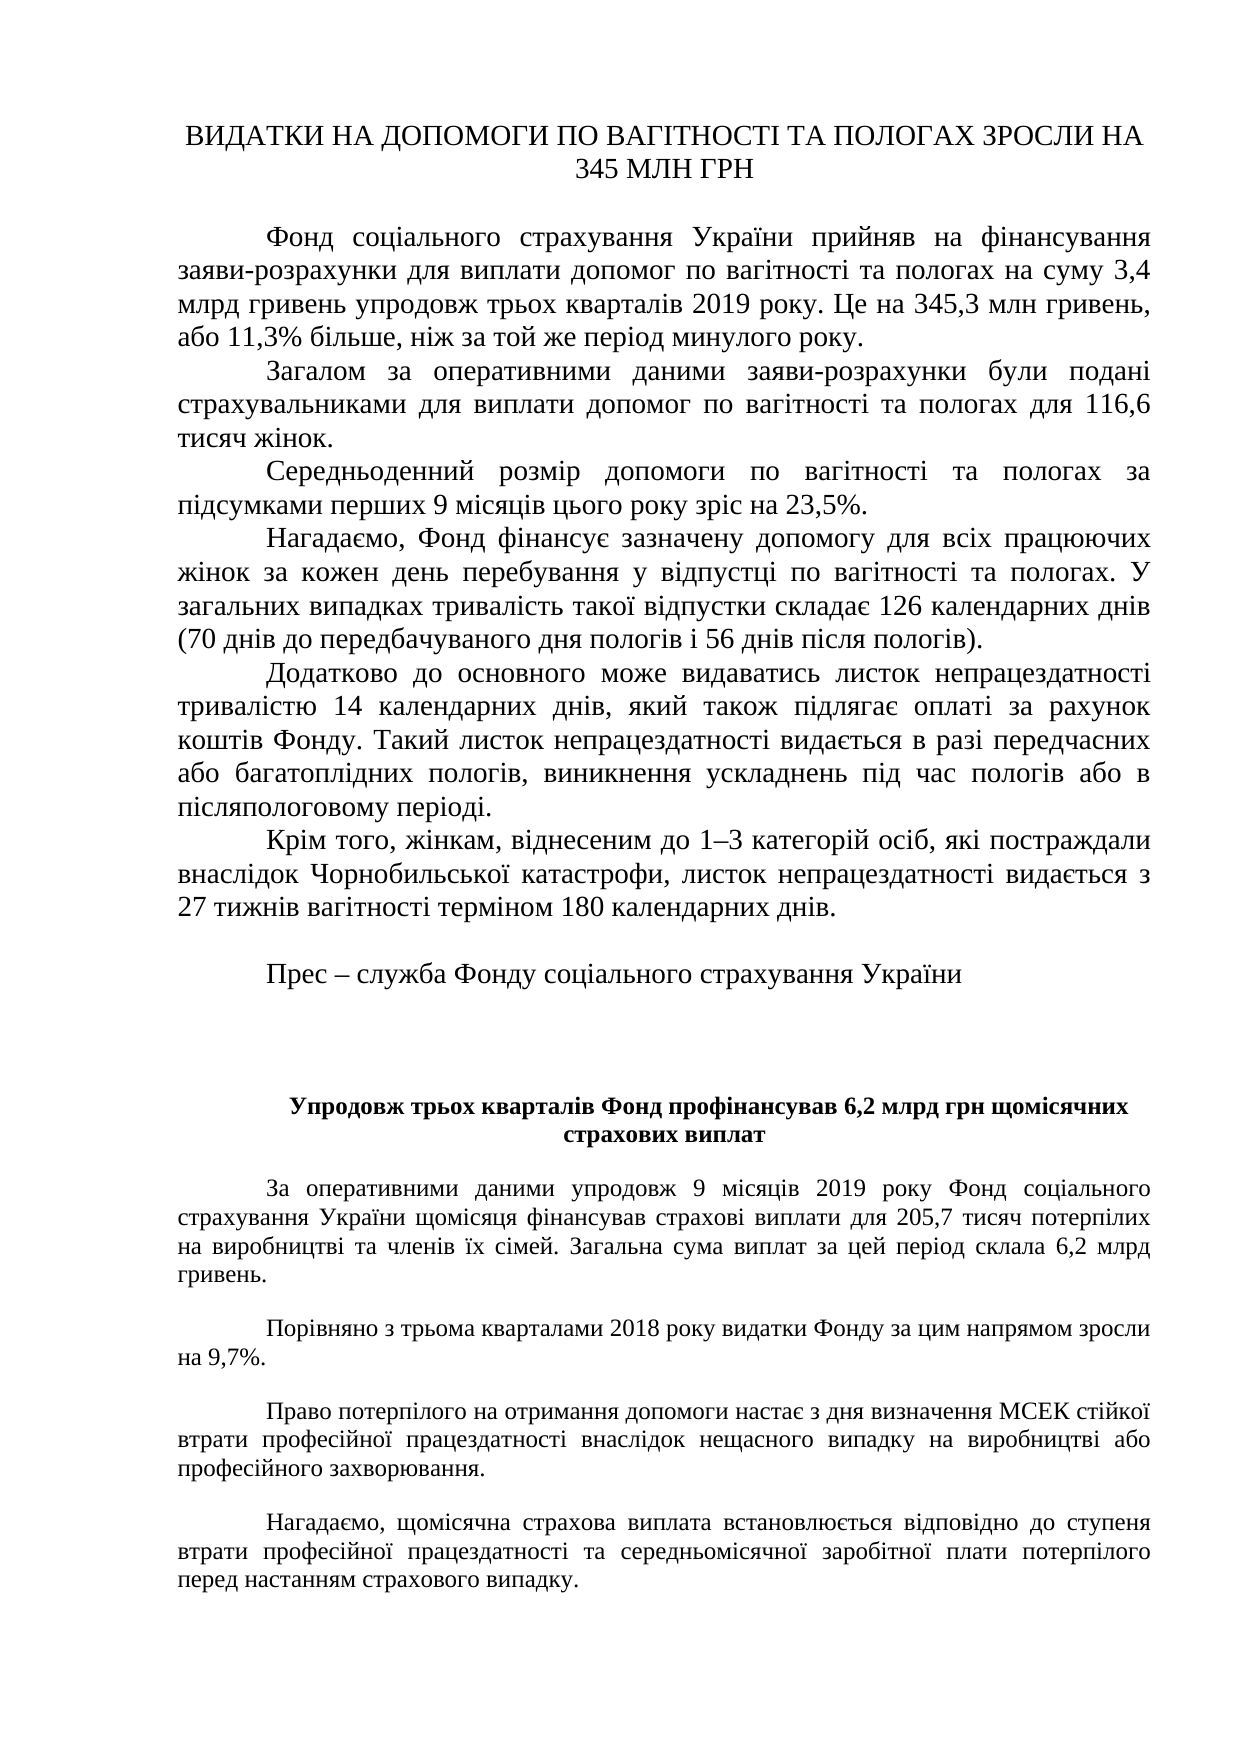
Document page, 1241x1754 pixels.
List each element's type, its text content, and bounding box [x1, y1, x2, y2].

table_header Фонд соціального страхування України прийняв на фінансування заяви-розрахунки для виплати допомог по вагітності та пологах на суму 3,4 млрд гривень упродовж трьох кварталів 2019 року. Це на 345,3 млн гривень, або 11,3% більше, ніж за той же період минулого року. Загалом за оперативними даними заяви-розрахунки були подані страхувальниками для виплати допомог по вагітності та пологах для 116,6 тисяч жінок. Середньоденний розмір допомоги по вагітності та пологах за підсумками перших 9 місяців цього року зріс на 23,5%. Нагадаємо, Фонд фінансує зазначену допомогу для всіх працюючих жінок за кожен день перебування у відпустці по вагітності та пологах. У загальних випадках тривалість такої відпустки складає 126 календарних днів (70 днів до передбачуваного дня пологів і 56 днів після пологів). Додатково до основного може видаватись листок непрацездатності тривалістю 14 календарних днів, який також підлягає оплаті за рахунок коштів Фонду. Такий листок непрацездатності видається в разі передчасних або багатоплідних пологів, виникнення ускладнень під час пологів або в післяпологовому періоді. Крім того, жінкам, віднесеним до 1–3 категорій осіб, які постраждали внаслідок Чорнобильської катастрофи, листок непрацездатності видається з 27 тижнів вагітності терміном 180 календарних днів. Прес – служба Фонду соціального страхування України [177, 219, 1152, 1091]
text Упродовж трьох кварталів Фонд профінансував 6,2 млрд грн щомісячних страхових виплат [177, 1091, 1152, 1148]
text Нагадаємо, щомісячна страхова виплата встановлюється відповідно до ступеня втрати професійної працездатності та середньомісячної заробітної плати потерпілого перед настанням страхового випадку. [177, 1507, 1152, 1593]
text ВИДАТКИ НА ДОПОМОГИ ПО ВАГІТНОСТІ ТА ПОЛОГАХ ЗРОСЛИ НА 345 МЛН ГРН [177, 118, 1152, 185]
text Право потерпілого на отримання допомоги настає з дня визначення МСЕК стійкої втрати професійної працездатності внаслідок нещасного випадку на виробництві або професійного захворювання. [177, 1396, 1152, 1482]
text Порівняно з трьома кварталами 2018 року видатки Фонду за цим напрямом зросли на 9,7%. [177, 1313, 1152, 1371]
text За оперативними даними упродовж 9 місяців 2019 року Фонд соціального страхування України щомісяця фінансував страхові виплати для 205,7 тисяч потерпілих на виробництві та членів їх сімей. Загальна сума виплат за цей період склала 6,2 млрд гривень. [177, 1173, 1152, 1288]
